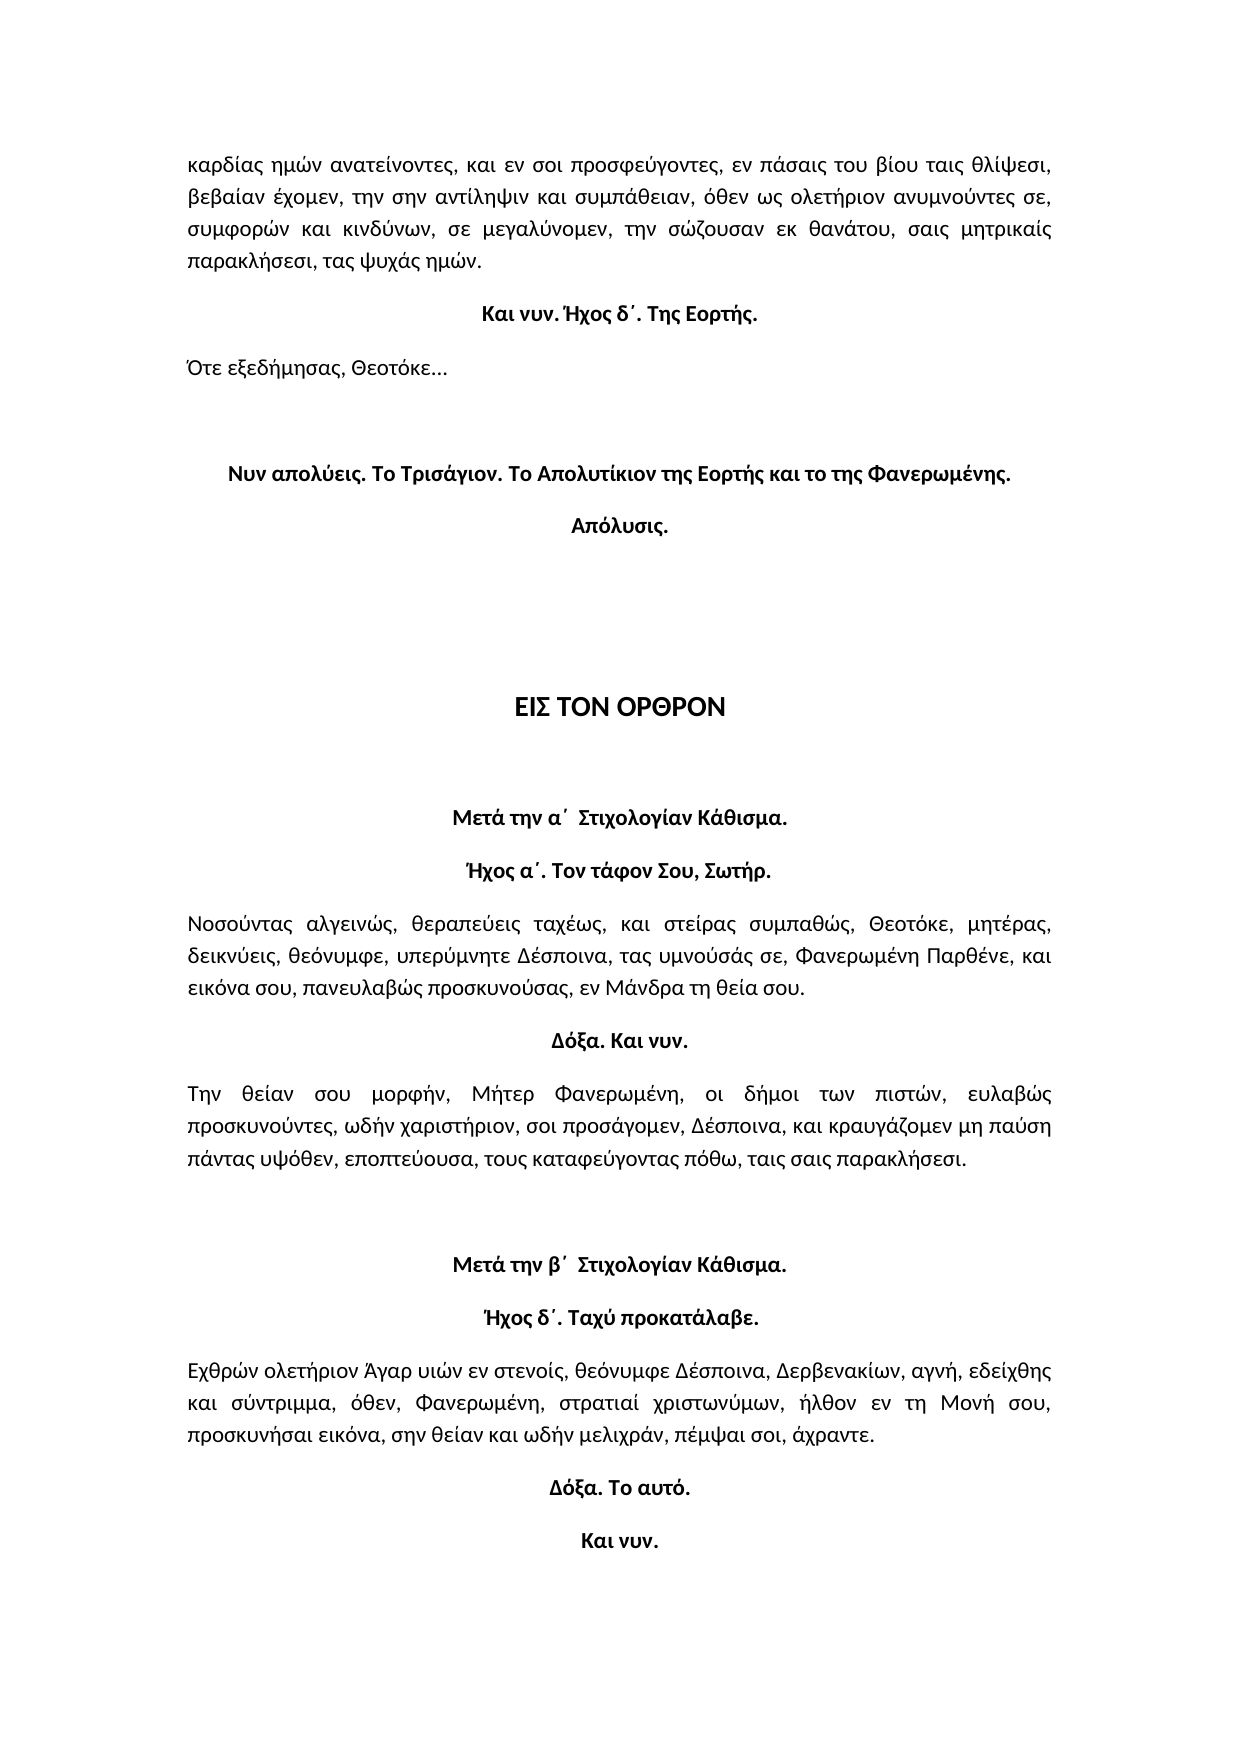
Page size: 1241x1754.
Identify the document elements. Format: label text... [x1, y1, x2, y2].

text Ήχος α´. Τον τάφον Σου, Σωτήρ. [187, 856, 1053, 884]
text Και νυν. Ήχος δ´. Της Εορτής. [187, 299, 1053, 328]
text Μετά την α΄ Στιχολογίαν Κάθισμα. [187, 803, 1053, 831]
text Την θείαν σου μορφήν, Μήτερ Φανερωμένη, οι δήμοι των πιστών, ευλαβώς προσκυνούντες, ωδήν χαριστήριον, σοι προσάγομεν, Δέσποινα, και κραυγάζομεν μη παύση πάντας υψόθεν, εποπτεύουσα, τους καταφεύγοντας πόθω, ταις σαις παρακλήσεσι. [187, 1079, 1053, 1172]
text Δόξα. Το αυτό. [187, 1473, 1053, 1501]
text Νοσούντας αλγεινώς, θεραπεύεις ταχέως, και στείρας συμπαθώς, Θεοτόκε, μητέρας, δεικνύεις, θεόνυμφε, υπερύμνητε Δέσποινα, τας υμνούσάς σε, Φανερωμένη Παρθένε, και εικόνα σου, πανευλαβώς προσκυνούσας, εν Μάνδρα τη θεία σου. [187, 909, 1053, 1001]
text Και νυν. [187, 1526, 1053, 1554]
text Ήχος δ´. Ταχύ προκατάλαβε. [187, 1303, 1053, 1331]
text Εχθρών ολετήριον Άγαρ υιών εν στενοίς, θεόνυμφε Δέσποινα, Δερβενακίων, αγνή, εδείχθης και σύντριμμα, όθεν, Φανερωμένη, στρατιαί χριστωνύμων, ήλθον εν τη Μονή σου, προσκυνήσαι εικόνα, σην θείαν και ωδήν μελιχράν, πέμψαι σοι, άχραντε. [187, 1356, 1053, 1448]
text Απόλυσις. [187, 512, 1053, 540]
text Νυν απολύεις. Το Τρισάγιον. Το Απολυτίκιον της Εορτής και το της Φανερωμένης. [187, 459, 1053, 487]
text Μετά την β΄ Στιχολογίαν Κάθισμα. [187, 1250, 1053, 1278]
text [187, 150, 1053, 274]
text Δόξα. Και νυν. [187, 1026, 1053, 1054]
text ΕΙΣ ΤΟΝ ΟΡΘΡΟΝ [187, 688, 1053, 724]
text Ότε εξεδήμησας, Θεοτόκε... [187, 353, 1053, 381]
